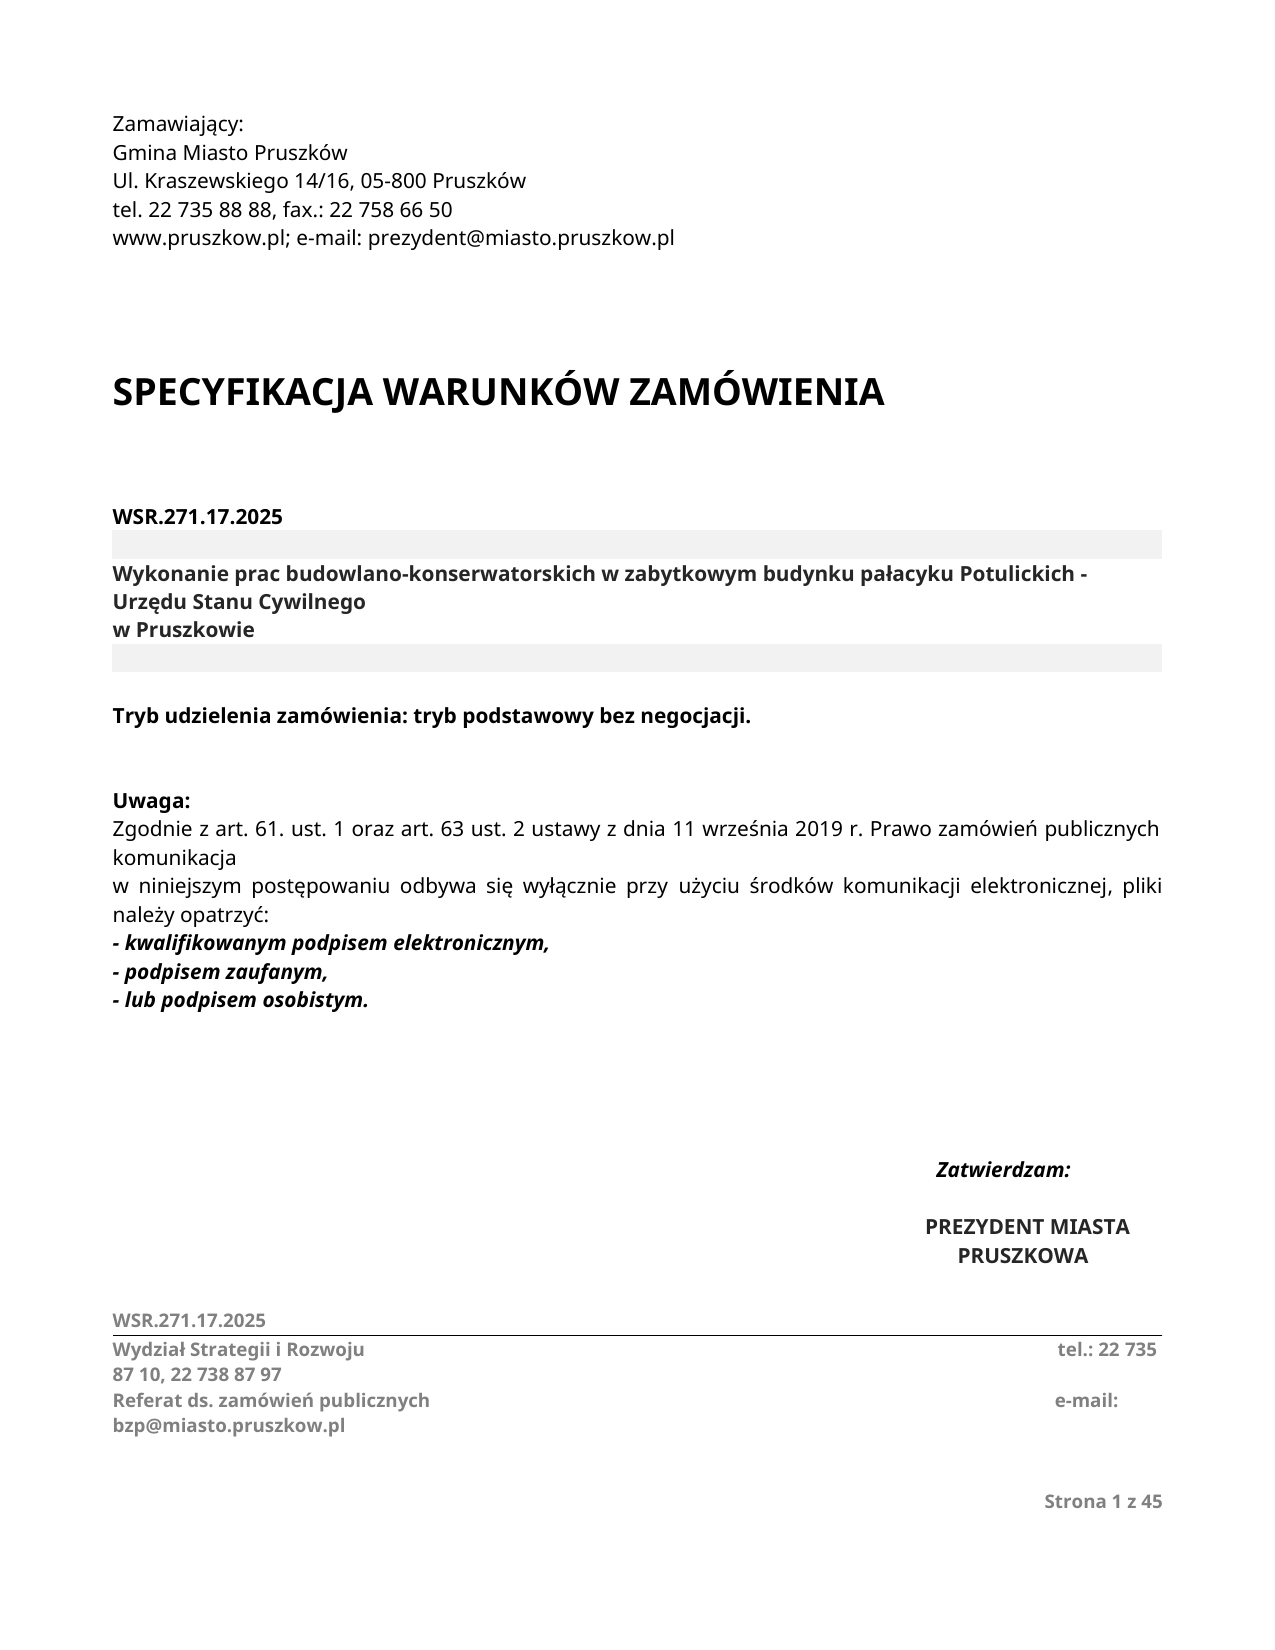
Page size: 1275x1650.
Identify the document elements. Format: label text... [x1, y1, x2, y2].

text Zgodnie z art. 61. ust. 1 oraz art. 63 ust. 2 ustawy z dnia 11 września 2019 r. Prawo zamówień publicznych komunikacja [112, 814, 1162, 871]
text WSR.271.17.2025 [112, 502, 1162, 530]
text - podpisem zaufanym, [112, 957, 1162, 985]
text Wykonanie prac budowlano-konserwatorskich w zabytkowym budynku pałacyku Potulickich - Urzędu Stanu Cywilnego w Pruszkowie [112, 559, 1162, 644]
text PRUSZKOWA [702, 1241, 1162, 1269]
text Uwaga: [112, 786, 1162, 814]
text SPECYFIKACJA WARUNKÓW ZAMÓWIENIA [112, 365, 1162, 416]
text www.pruszkow.pl; e-mail: prezydent@miasto.pruszkow.pl [112, 223, 1162, 252]
text w niniejszym postępowaniu odbywa się wyłącznie przy użyciu środków komunikacji elektronicznej, pliki należy opatrzyć: [112, 871, 1162, 928]
text Zatwierdzam: [733, 1155, 1162, 1184]
text Zamawiający: [112, 109, 1162, 138]
text Tryb udzielenia zamówienia: tryb podstawowy bez negocjacji. [112, 701, 1162, 729]
text Ul. Kraszewskiego 14/16, 05-800 Pruszków [112, 166, 1162, 195]
text - kwalifikowanym podpisem elektronicznym, [112, 928, 1162, 957]
text tel. 22 735 88 88, fax.: 22 758 66 50 [112, 195, 1162, 223]
text Gmina Miasto Pruszków [112, 138, 1162, 166]
text PREZYDENT MIASTA [702, 1212, 1162, 1241]
text - lub podpisem osobistym. [112, 985, 1162, 1014]
